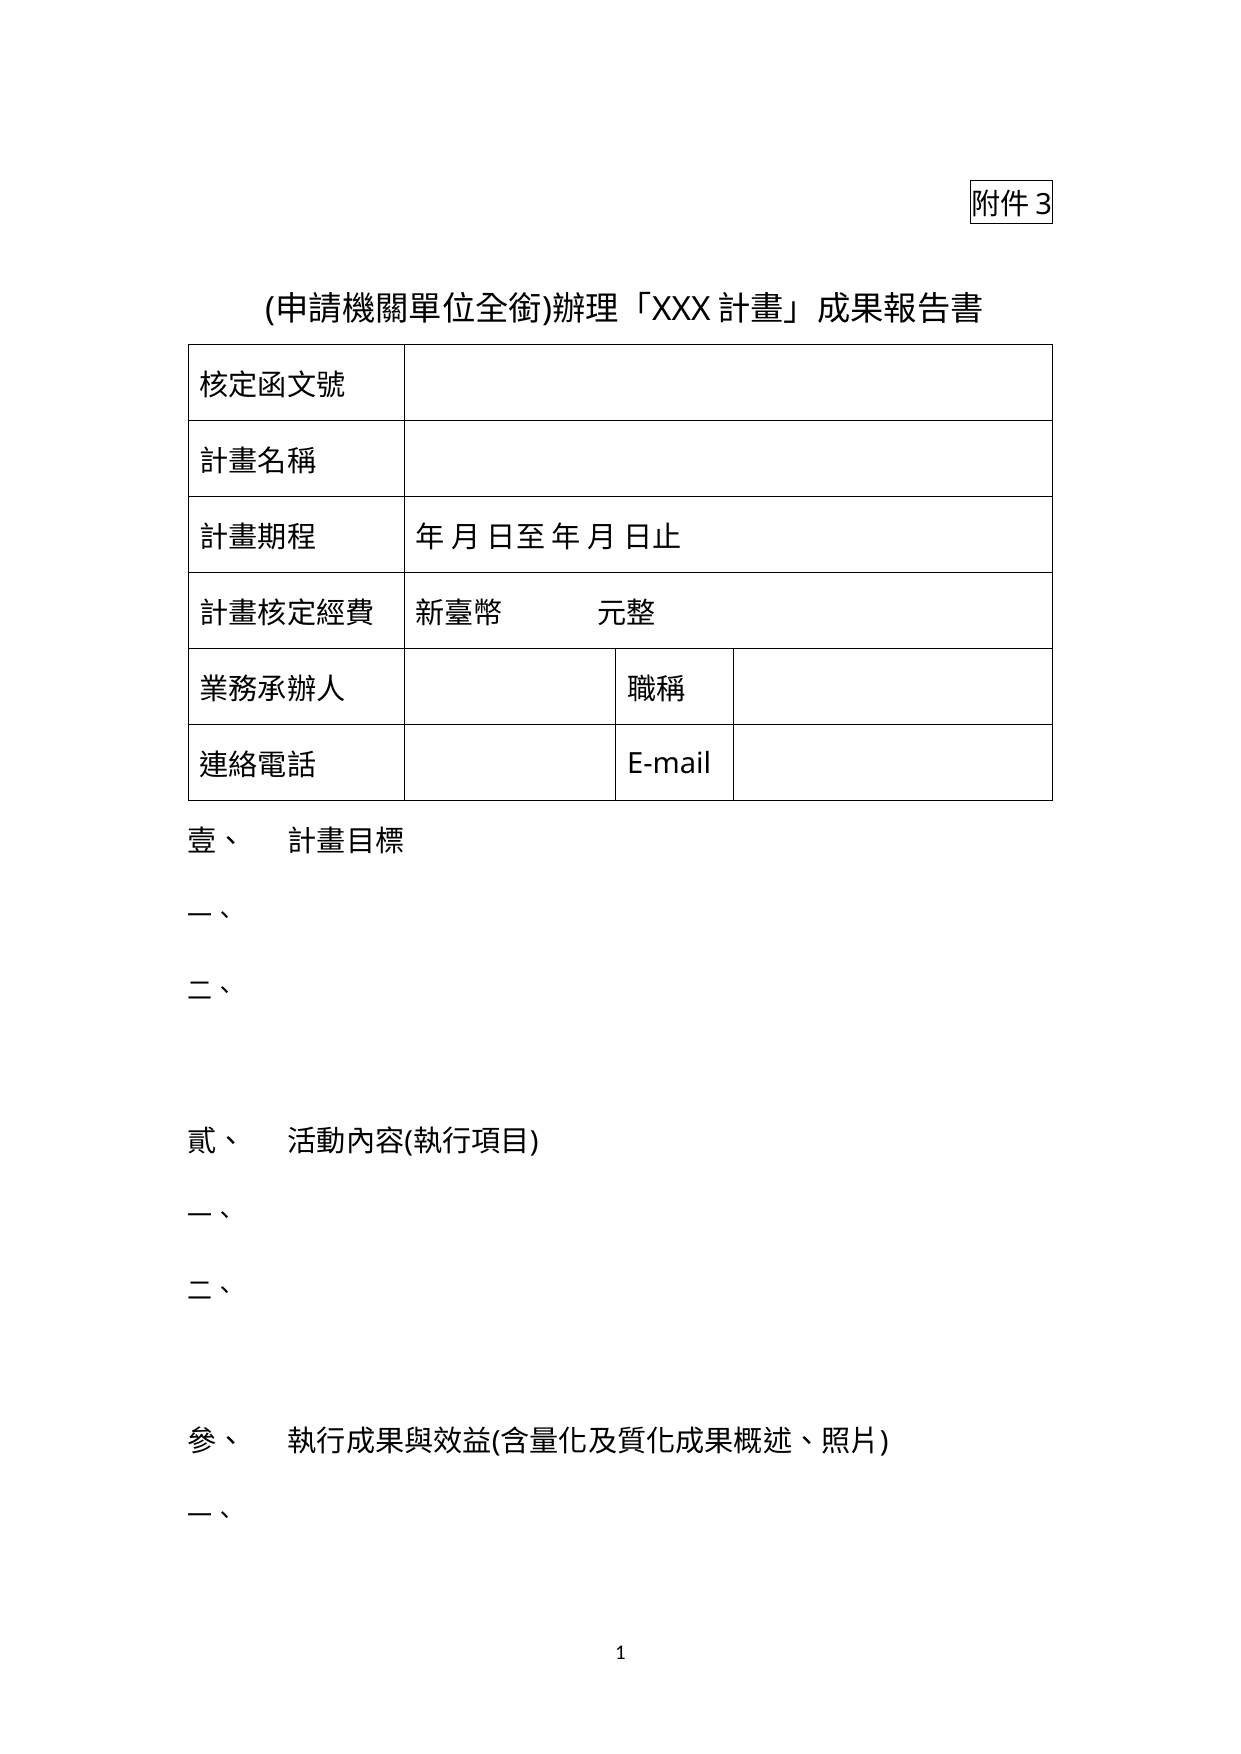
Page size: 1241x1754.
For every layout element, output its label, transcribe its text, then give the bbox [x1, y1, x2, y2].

table_cell 職稱 [616, 649, 733, 724]
table_header 核定函文號 [189, 345, 404, 420]
table_cell [734, 649, 1052, 724]
text 附件3 [187, 164, 1053, 239]
table_cell 計畫期程 [189, 497, 404, 572]
list 計畫目標 [187, 801, 1053, 876]
table_cell 年 月 日至 年 月 日止 [405, 497, 1052, 572]
text (申請機關單位全銜)辦理「XXX計畫」成果報告書 [187, 269, 1053, 344]
table_cell E-mail [616, 725, 733, 800]
table_cell [405, 649, 615, 724]
list 執行成果與效益(含量化及質化成果概述、照片) [187, 1401, 1053, 1476]
table_cell 連絡電話 [189, 725, 404, 800]
table_cell 業務承辦人 [189, 649, 404, 724]
table_cell [405, 725, 615, 800]
table_cell [734, 725, 1052, 800]
table_cell 計畫核定經費 [189, 573, 404, 648]
table_cell 計畫名稱 [189, 421, 404, 496]
table_cell [405, 421, 1052, 496]
table_cell 新臺幣 元整 [405, 573, 1052, 648]
list 活動內容(執行項目) [187, 1101, 1053, 1176]
table_header [405, 345, 1052, 420]
